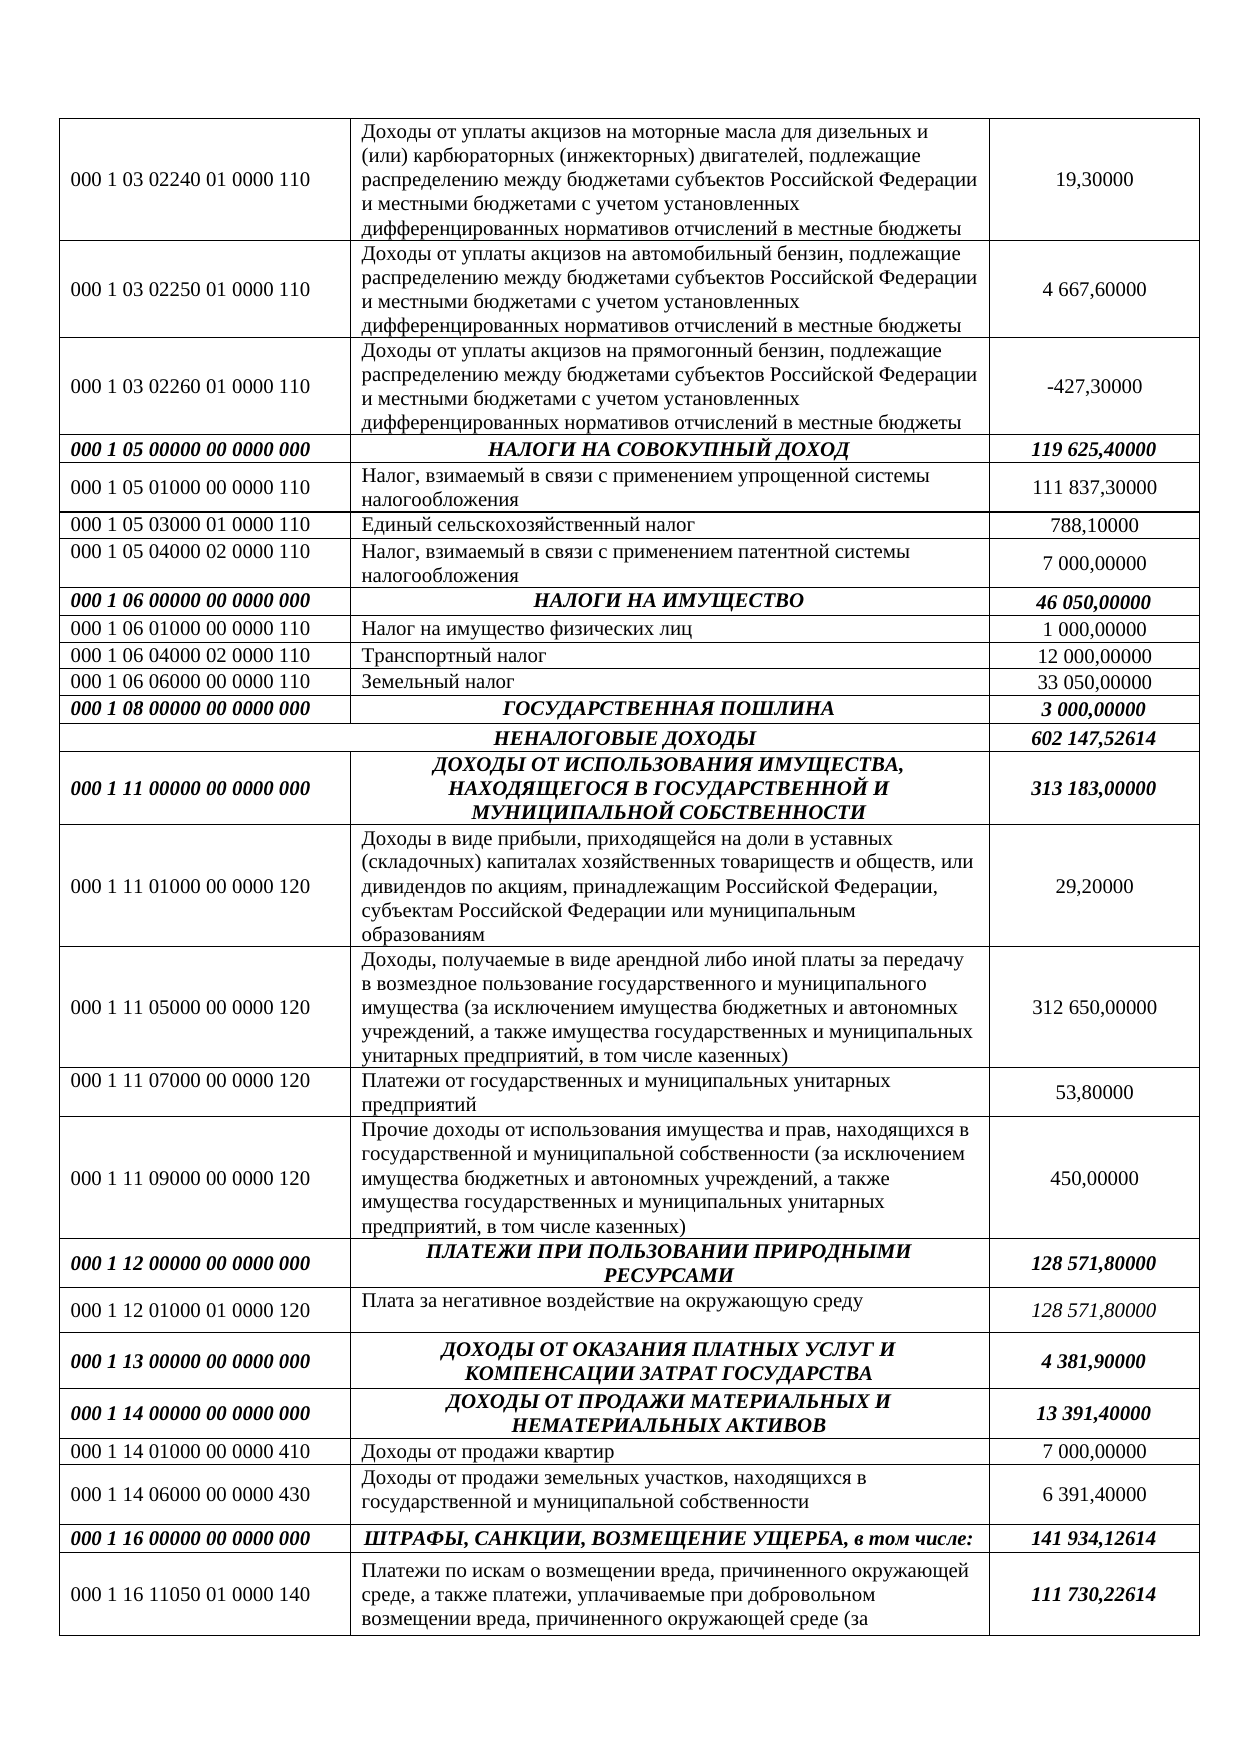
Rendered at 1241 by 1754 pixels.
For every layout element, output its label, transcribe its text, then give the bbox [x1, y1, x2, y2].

table_cell 29,20000 [990, 825, 1199, 946]
table_cell 3 000,00000 [990, 696, 1199, 723]
table_cell 000 1 05 01000 00 0000 110 [60, 463, 350, 511]
table_cell 000 1 05 04000 02 0000 110 [60, 539, 350, 587]
table_cell 119 625,40000 [990, 435, 1199, 462]
table_cell НАЛОГИ НА ИМУЩЕСТВО [351, 588, 989, 615]
table_cell 000 1 03 02260 01 0000 110 [60, 338, 350, 434]
table_cell ДОХОДЫ ОТ ИСПОЛЬЗОВАНИЯ ИМУЩЕСТВА, НАХОДЯЩЕГОСЯ В ГОСУДАРСТВЕННОЙ И МУНИЦИПАЛЬНОЙ СОБСТВЕННОСТИ [351, 752, 989, 824]
table_cell 000 1 16 00000 00 0000 000 [60, 1525, 350, 1552]
table_cell 000 1 11 05000 00 0000 120 [60, 947, 350, 1067]
table_cell Прочие доходы от использования имущества и прав, находящихся в государственной и муниципальной собственности (за исключением имущества бюджетных и автономных учреждений, а также имущества государственных и муниципальных унитарных предприятий, в том числе казенных) [351, 1117, 989, 1238]
table_cell 000 1 06 04000 02 0000 110 [60, 643, 350, 668]
table_cell 000 1 03 02250 01 0000 110 [60, 241, 350, 337]
table_cell 000 1 12 01000 01 0000 120 [60, 1288, 350, 1332]
table_cell 000 1 13 00000 00 0000 000 [60, 1333, 350, 1388]
table_cell Доходы в виде прибыли, приходящейся на доли в уставных (складочных) капиталах хозяйственных товариществ и обществ, или дивидендов по акциям, принадлежащим Российской Федерации, субъектам Российской Федерации или муниципальным образованиям [351, 825, 989, 946]
table_cell ДОХОДЫ ОТ ПРОДАЖИ МАТЕРИАЛЬНЫХ И НЕМАТЕРИАЛЬНЫХ АКТИВОВ [351, 1389, 989, 1437]
table_cell Налог, взимаемый в связи с применением упрощенной системы налогообложения [351, 463, 989, 511]
table_cell 6 391,40000 [990, 1465, 1199, 1523]
table_cell НАЛОГИ НА СОВОКУПНЫЙ ДОХОД [351, 435, 989, 462]
table_cell ДОХОДЫ ОТ ОКАЗАНИЯ ПЛАТНЫХ УСЛУГ И КОМПЕНСАЦИИ ЗАТРАТ ГОСУДАРСТВА [351, 1333, 989, 1388]
table_cell 000 1 05 00000 00 0000 000 [60, 435, 350, 462]
table_cell Транспортный налог [351, 643, 989, 668]
table_cell Доходы, получаемые в виде арендной либо иной платы за передачу в возмездное пользование государственного и муниципального имущества (за исключением имущества бюджетных и автономных учреждений, а также имущества государственных и муниципальных унитарных предприятий, в том числе казенных) [351, 947, 989, 1067]
table_cell 7 000,00000 [990, 1439, 1199, 1464]
table_cell 000 1 06 00000 00 0000 000 [60, 588, 350, 615]
table_cell Земельный налог [351, 669, 989, 695]
table_cell ПЛАТЕЖИ ПРИ ПОЛЬЗОВАНИИ ПРИРОДНЫМИ РЕСУРСАМИ [351, 1239, 989, 1287]
table_cell Доходы от уплаты акцизов на прямогонный бензин, подлежащие распределению между бюджетами субъектов Российской Федерации и местными бюджетами с учетом установленных дифференцированных нормативов отчислений в местные бюджеты [351, 338, 989, 434]
table_cell 141 934,12614 [990, 1525, 1199, 1552]
table_cell 53,80000 [990, 1068, 1199, 1116]
table_cell 111 730,22614 [990, 1553, 1199, 1635]
table_cell Доходы от продажи квартир [351, 1439, 989, 1464]
table_cell 000 1 05 03000 01 0000 110 [60, 513, 350, 538]
table_cell НЕНАЛОГОВЫЕ ДОХОДЫ [60, 724, 989, 751]
table_cell 450,00000 [990, 1117, 1199, 1238]
table_cell Доходы от уплаты акцизов на автомобильный бензин, подлежащие распределению между бюджетами субъектов Российской Федерации и местными бюджетами с учетом установленных дифференцированных нормативов отчислений в местные бюджеты [351, 241, 989, 337]
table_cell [60, 1553, 350, 1635]
table_cell 13 391,40000 [990, 1389, 1199, 1437]
table_cell 000 1 06 06000 00 0000 110 [60, 669, 350, 695]
table_cell Налог на имущество физических лиц [351, 616, 989, 642]
table_cell 312 650,00000 [990, 947, 1199, 1067]
table_cell ГОСУДАРСТВЕННАЯ ПОШЛИНА [351, 696, 989, 723]
table_cell Доходы от уплаты акцизов на моторные масла для дизельных и (или) карбюраторных (инжекторных) двигателей, подлежащие распределению между бюджетами субъектов Российской Федерации и местными бюджетами с учетом установленных дифференцированных нормативов отчислений в местные бюджеты [351, 119, 989, 239]
table_cell 788,10000 [990, 513, 1199, 538]
table_cell 000 1 11 00000 00 0000 000 [60, 752, 350, 824]
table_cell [351, 1553, 989, 1635]
table_cell 000 1 06 01000 00 0000 110 [60, 616, 350, 642]
table_cell 313 183,00000 [990, 752, 1199, 824]
table_cell 000 1 14 00000 00 0000 000 [60, 1389, 350, 1437]
table_cell Единый сельскохозяйственный налог [351, 513, 989, 538]
table_cell 4 667,60000 [990, 241, 1199, 337]
table_cell Платежи от государственных и муниципальных унитарных предприятий [351, 1068, 989, 1116]
table_cell 33 050,00000 [990, 669, 1199, 695]
table_cell 19,30000 [990, 119, 1199, 239]
table_cell 000 1 12 00000 00 0000 000 [60, 1239, 350, 1287]
table_cell 000 1 08 00000 00 0000 000 [60, 696, 350, 723]
table_cell 46 050,00000 [990, 588, 1199, 615]
table_cell 000 1 11 07000 00 0000 120 [60, 1068, 350, 1116]
table_cell 1 000,00000 [990, 616, 1199, 642]
table_cell 000 1 11 01000 00 0000 120 [60, 825, 350, 946]
table_cell ШТРАФЫ, САНКЦИИ, ВОЗМЕЩЕНИЕ УЩЕРБА, в том числе: [351, 1525, 989, 1552]
table_cell 000 1 14 01000 00 0000 410 [60, 1439, 350, 1464]
table_cell 000 1 14 06000 00 0000 430 [60, 1465, 350, 1523]
table_cell 12 000,00000 [990, 643, 1199, 668]
table_cell 7 000,00000 [990, 539, 1199, 587]
table_cell Налог, взимаемый в связи с применением патентной системы налогообложения [351, 539, 989, 587]
table_cell Плата за негативное воздействие на окружающую среду [351, 1288, 989, 1332]
table_cell 000 1 03 02240 01 0000 110 [60, 119, 350, 239]
table_cell 111 837,30000 [990, 463, 1199, 511]
table_cell Доходы от продажи земельных участков, находящихся в государственной и муниципальной собственности [351, 1465, 989, 1523]
table_cell 4 381,90000 [990, 1333, 1199, 1388]
table_cell 128 571,80000 [990, 1239, 1199, 1287]
table_cell 128 571,80000 [990, 1288, 1199, 1332]
table_cell 602 147,52614 [990, 724, 1199, 751]
table_cell 000 1 11 09000 00 0000 120 [60, 1117, 350, 1238]
table_cell -427,30000 [990, 338, 1199, 434]
